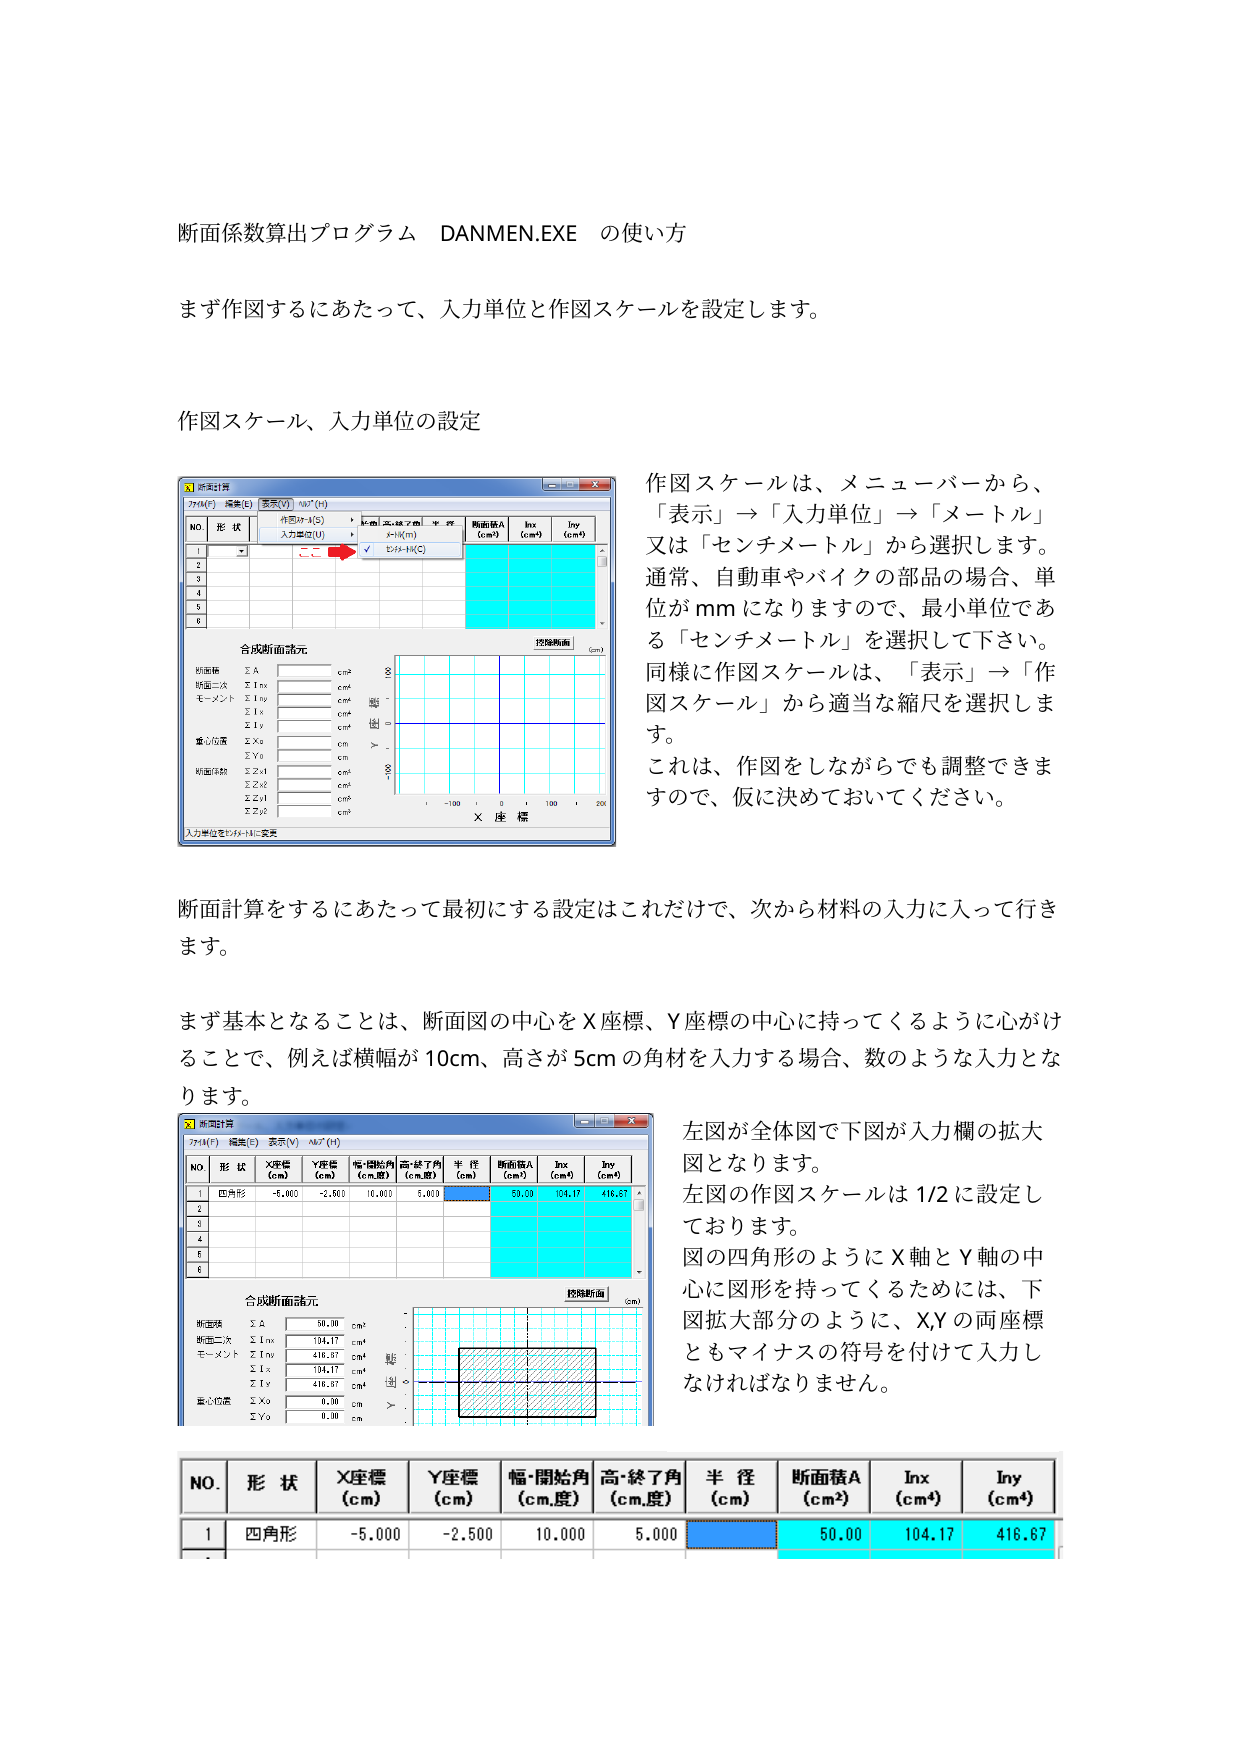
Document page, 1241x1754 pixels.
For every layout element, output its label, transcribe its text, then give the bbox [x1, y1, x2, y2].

text まず作図するにあたって、入力単位と作図スケールを設定します。 [177, 289, 1063, 326]
text 断面計算をするにあたって最初にする設定はこれだけで、次から材料の入力に入って行きます。 [177, 889, 1063, 964]
picture [177, 1451, 1064, 1559]
text 作図スケール、入力単位の設定 [177, 401, 1063, 439]
picture [177, 476, 617, 847]
text まず基本となることは、断面図の中心をX座標、Y座標の中心に持ってくるように心がけることで、例えば横幅が10cm、高さが5cmの角材を入力する場合、数のような入力となります。 [177, 1001, 1063, 1114]
picture [177, 1113, 654, 1426]
text 断面係数算出プログラム DANMEN.EXE の使い方 [177, 214, 1063, 251]
